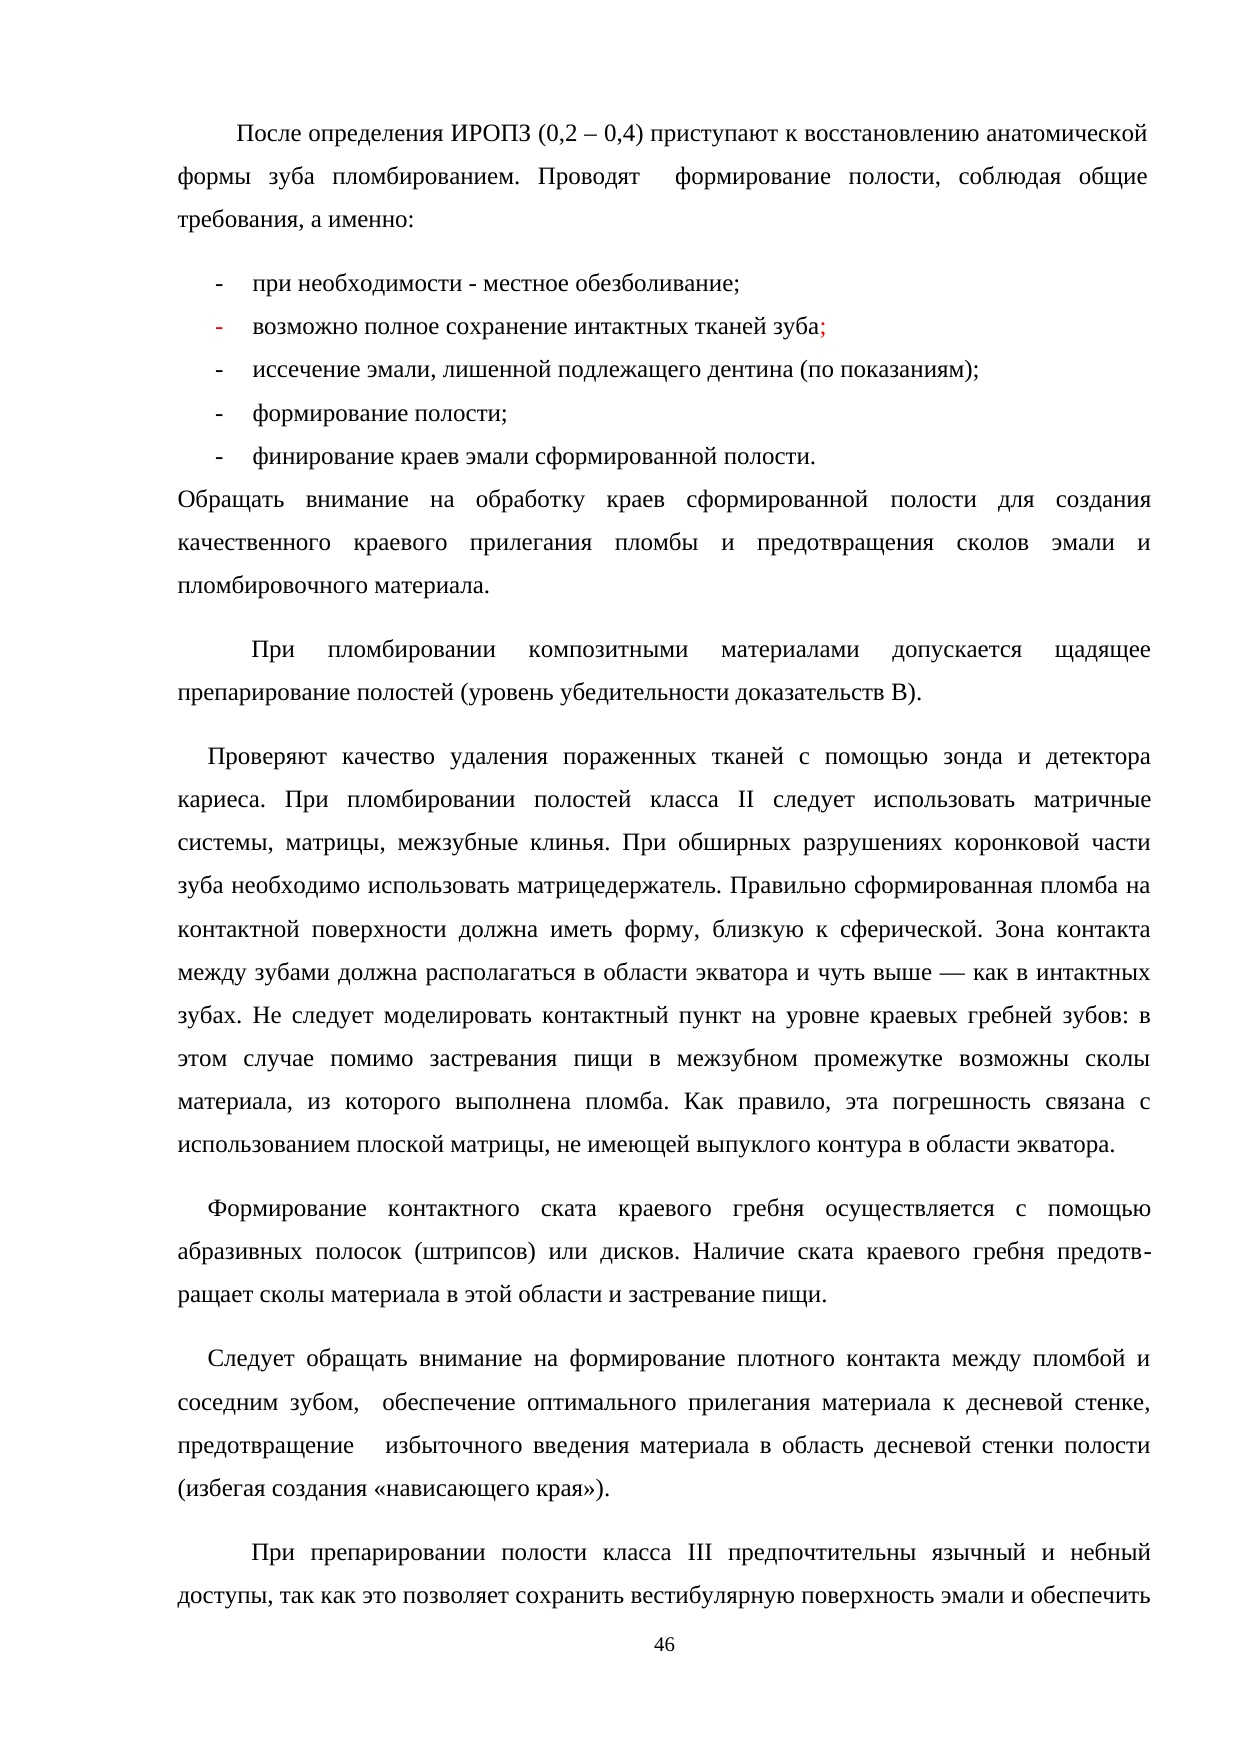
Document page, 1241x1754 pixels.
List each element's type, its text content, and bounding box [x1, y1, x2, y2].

list при необходимости - местное обезболивание; [215, 268, 1152, 297]
text Формирование контактного ската краевого гребня осуществляется с помощью абразивных полосок (штрипсов) или дисков. Наличие ската краевого гребня предотвращает сколы материала в этой области и застревание пищи. [177, 1193, 1152, 1308]
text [177, 1537, 1152, 1609]
text Проверяют качество удаления пораженных тканей с помощью зонда и детектора кариеса. При пломбировании полостей класса II следует использовать матричные системы, матрицы, межзубные клинья. При обширных разрушениях коронковой части зуба необходимо использовать матрицедержатель. Правильно сформированная пломба на контактной поверхности должна иметь форму, близкую к сферической. Зона контакта между зубами должна располагаться в области экватора и чуть выше — как в интактных зубах. Не следует моделировать контактный пункт на уровне краевых гребней зубов: в этом случае помимо застревания пищи в межзубном промежутке возможны сколы материала, из которого выполнена пломба. Как правило, эта погрешность связана с использованием плоской матрицы, не имеющей выпуклого контура в области экватора. [177, 741, 1152, 1158]
text Следует обращать внимание на формирование плотного контакта между пломбой и соседним зубом, обеспечение оптимального прилегания материала к десневой стенке, предотвращение избыточного введения материала в область десневой стенки полости (избегая создания «нависающего края»). [177, 1343, 1152, 1502]
list возможно полное сохранение интактных тканей зуба; [215, 311, 1152, 340]
text Обращать внимание на обработку краев сформированной полости для создания качественного краевого прилегания пломбы и предотвращения сколов эмали и пломбировочного материала. [177, 484, 1152, 599]
list формирование полости; [215, 398, 1152, 426]
text После определения ИРОПЗ (0,2 – 0,4) приступают к восстановлению анатомической формы зуба пломбированием. Проводят формирование полости, соблюдая общие требования, а именно: [177, 118, 1148, 233]
text При пломбировании композитными материалами допускается щадящее препарирование полостей (уровень убедительности доказательств В). [177, 634, 1152, 706]
list финирование краев эмали сформированной полости. [215, 441, 1152, 469]
list иссечение эмали, лишенной подлежащего дентина (по показаниям); [215, 354, 1152, 383]
